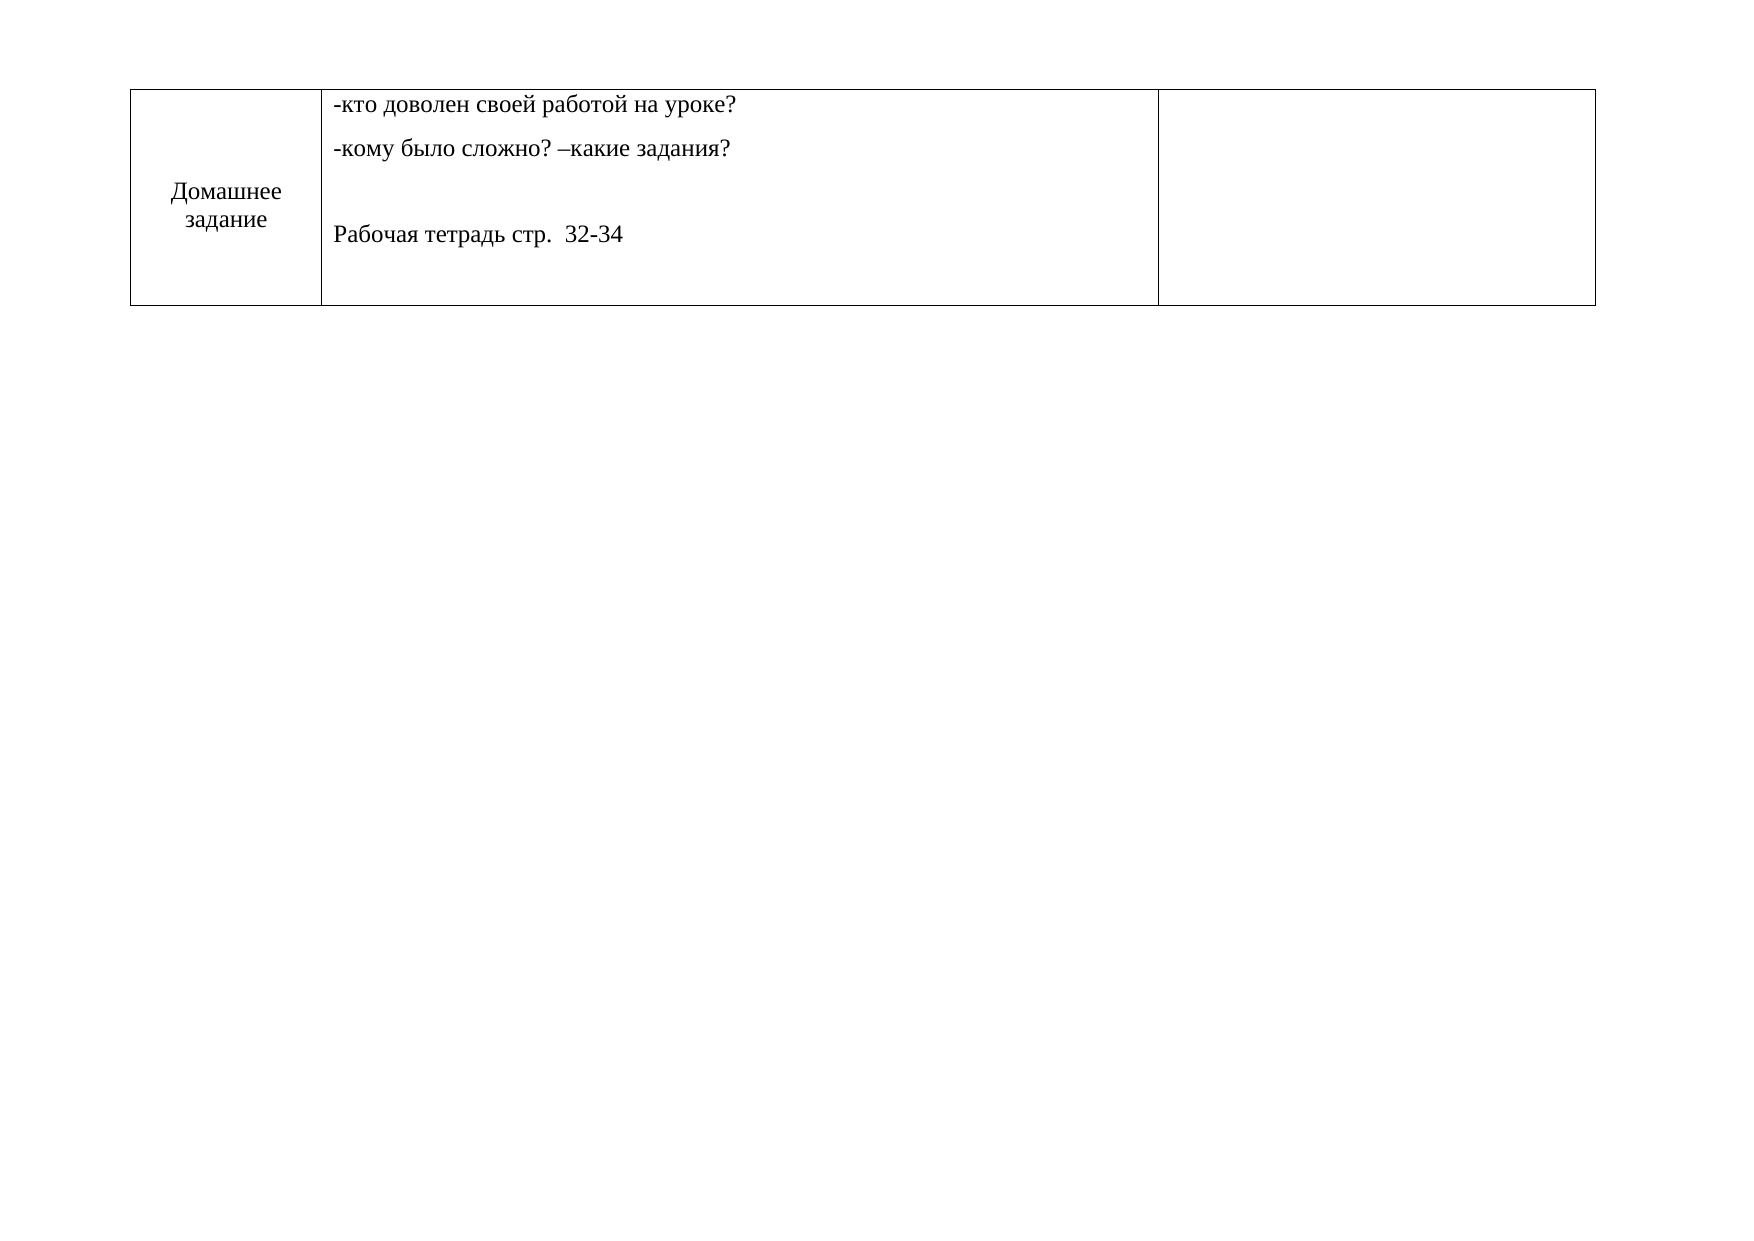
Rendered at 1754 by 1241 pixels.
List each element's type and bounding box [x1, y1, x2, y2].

table_cell [322, 90, 1158, 305]
table_cell [131, 90, 321, 305]
table_cell [1159, 90, 1595, 305]
